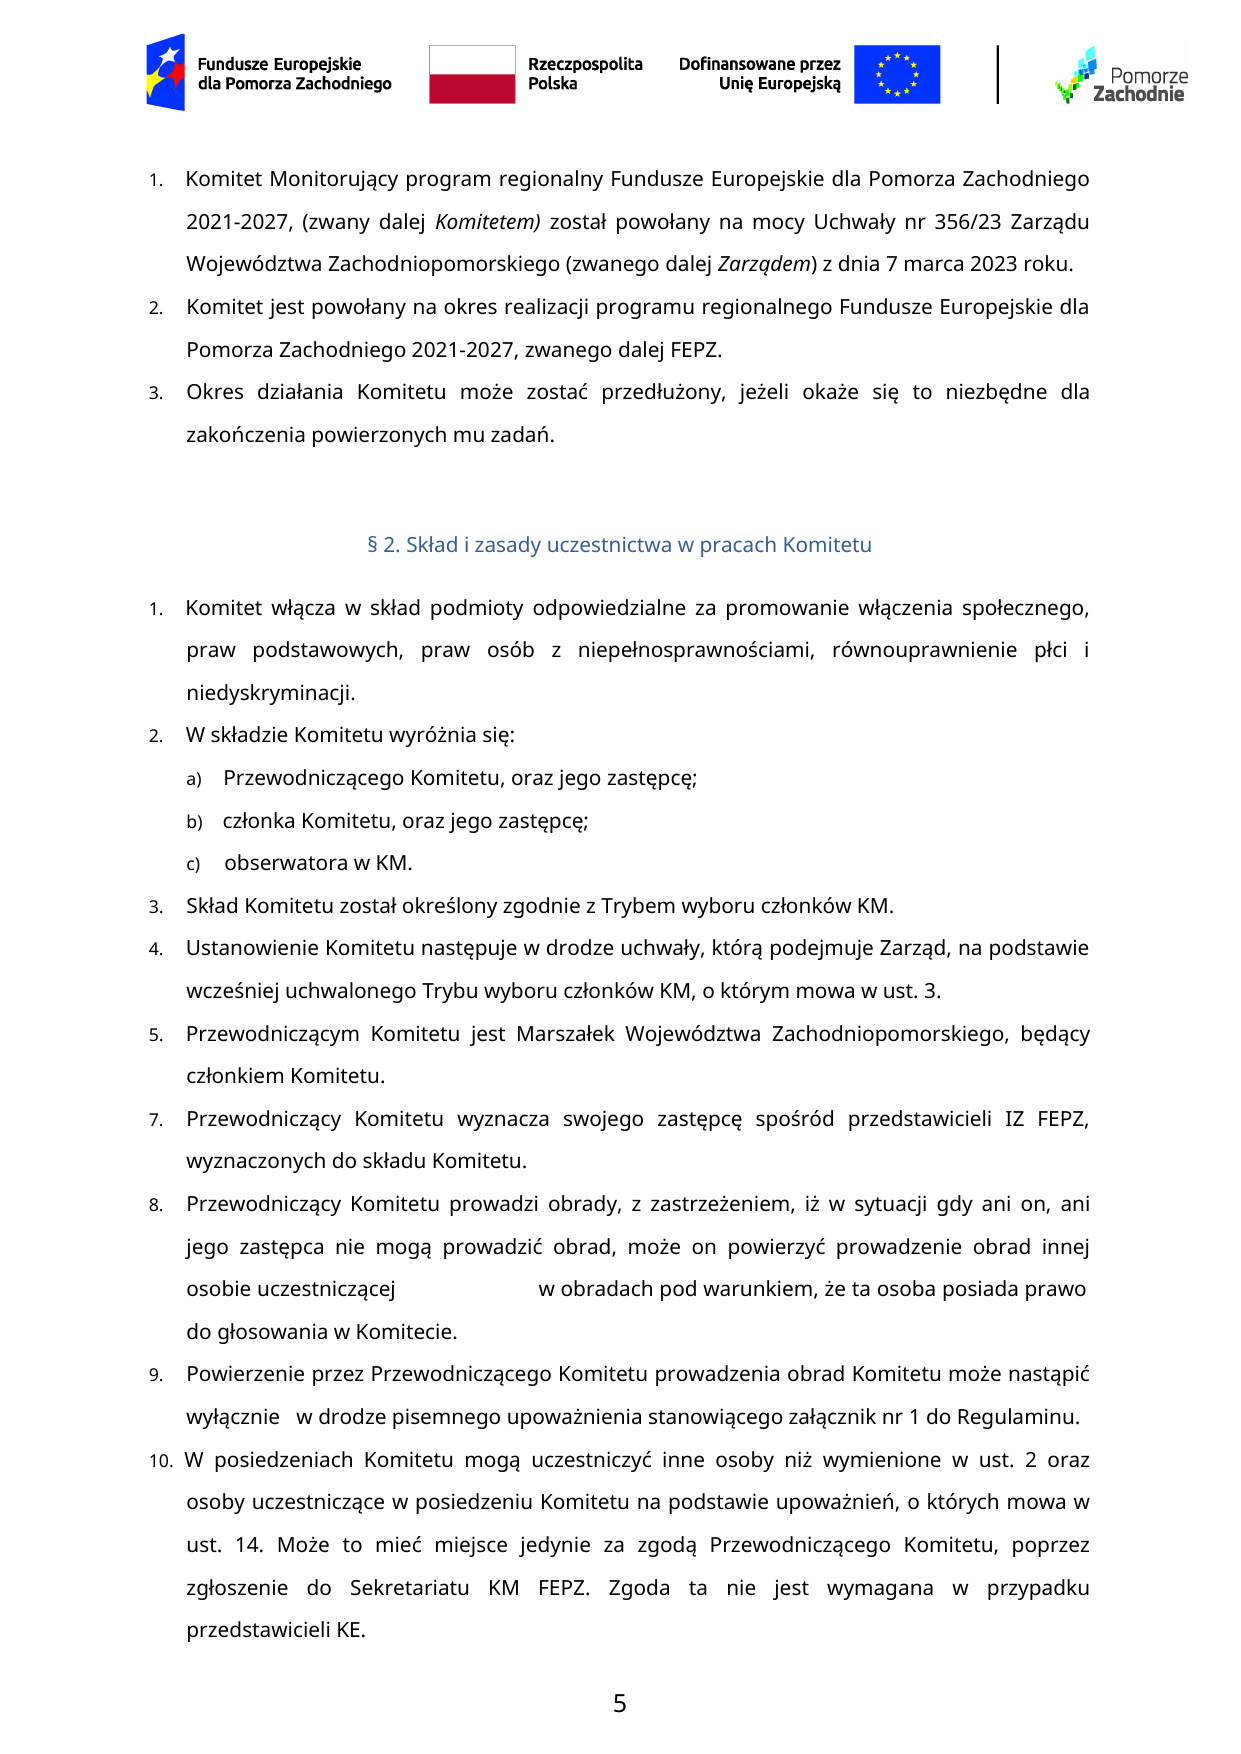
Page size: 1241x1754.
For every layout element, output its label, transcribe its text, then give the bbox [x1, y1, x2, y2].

list Ustanowienie Komitetu następuje w drodze uchwały, którą podejmuje Zarząd, na podstawie wcześniej uchwalonego Trybu wyboru członków KM, o którym mowa w ust. 3. [149, 933, 1091, 1004]
list Przewodniczący Komitetu wyznacza swojego zastępcę spośród przedstawicieli IZ FEPZ, wyznaczonych do składu Komitetu. [149, 1104, 1091, 1175]
picture [146, 34, 1188, 111]
list Komitet jest powołany na okres realizacji programu regionalnego Fundusze Europejskie dla Pomorza Zachodniego 2021-2027, zwanego dalej FEPZ. [149, 292, 1091, 363]
list obserwatora w KM. [186, 848, 1093, 877]
list Komitet włącza w skład podmioty odpowiedzialne za promowanie włączenia społecznego, praw podstawowych, praw osób z niepełnosprawnościami, równouprawnienie płci i niedyskryminacji. [149, 593, 1091, 706]
list członka Komitetu, oraz jego zastępcę; [186, 806, 1093, 834]
list Okres działania Komitetu może zostać przedłużony, jeżeli okaże się to niezbędne dla zakończenia powierzonych mu zadań. [149, 377, 1091, 448]
list Przewodniczącym Komitetu jest Marszałek Województwa Zachodniopomorskiego, będący członkiem Komitetu. [149, 1019, 1091, 1090]
subtitle § 2. Skład i zasady uczestnictwa w pracach Komitetu [147, 530, 1093, 559]
list W posiedzeniach Komitetu mogą uczestniczyć inne osoby niż wymienione w ust. 2 oraz osoby uczestniczące w posiedzeniu Komitetu na podstawie upoważnień, o których mowa w ust. 14. Może to mieć miejsce jedynie za zgodą Przewodniczącego Komitetu, poprzez zgłoszenie do Sekretariatu KM FEPZ. Zgoda ta nie jest wymagana w przypadku przedstawicieli KE. [149, 1445, 1091, 1644]
list Przewodniczącego Komitetu, oraz jego zastępcę; [186, 763, 1093, 792]
list W składzie Komitetu wyróżnia się: [149, 721, 1093, 749]
list Skład Komitetu został określony zgodnie z Trybem wyboru członków KM. [149, 891, 1091, 919]
list Przewodniczący Komitetu prowadzi obrady, z zastrzeżeniem, iż w sytuacji gdy ani on, ani jego zastępca nie mogą prowadzić obrad, może on powierzyć prowadzenie obrad innej osobie uczestniczącej w obradach pod warunkiem, że ta osoba posiada prawo do głosowania w Komitecie. [149, 1189, 1091, 1345]
list Powierzenie przez Przewodniczącego Komitetu prowadzenia obrad Komitetu może nastąpić wyłącznie w drodze pisemnego upoważnienia stanowiącego załącznik nr 1 do Regulaminu. [149, 1359, 1091, 1431]
list Komitet Monitorujący program regionalny Fundusze Europejskie dla Pomorza Zachodniego 2021-2027, (zwany dalej Komitetem) został powołany na mocy Uchwały nr 356/23 Zarządu Województwa Zachodniopomorskiego (zwanego dalej Zarządem) z dnia 7 marca 2023 roku. [149, 164, 1091, 278]
